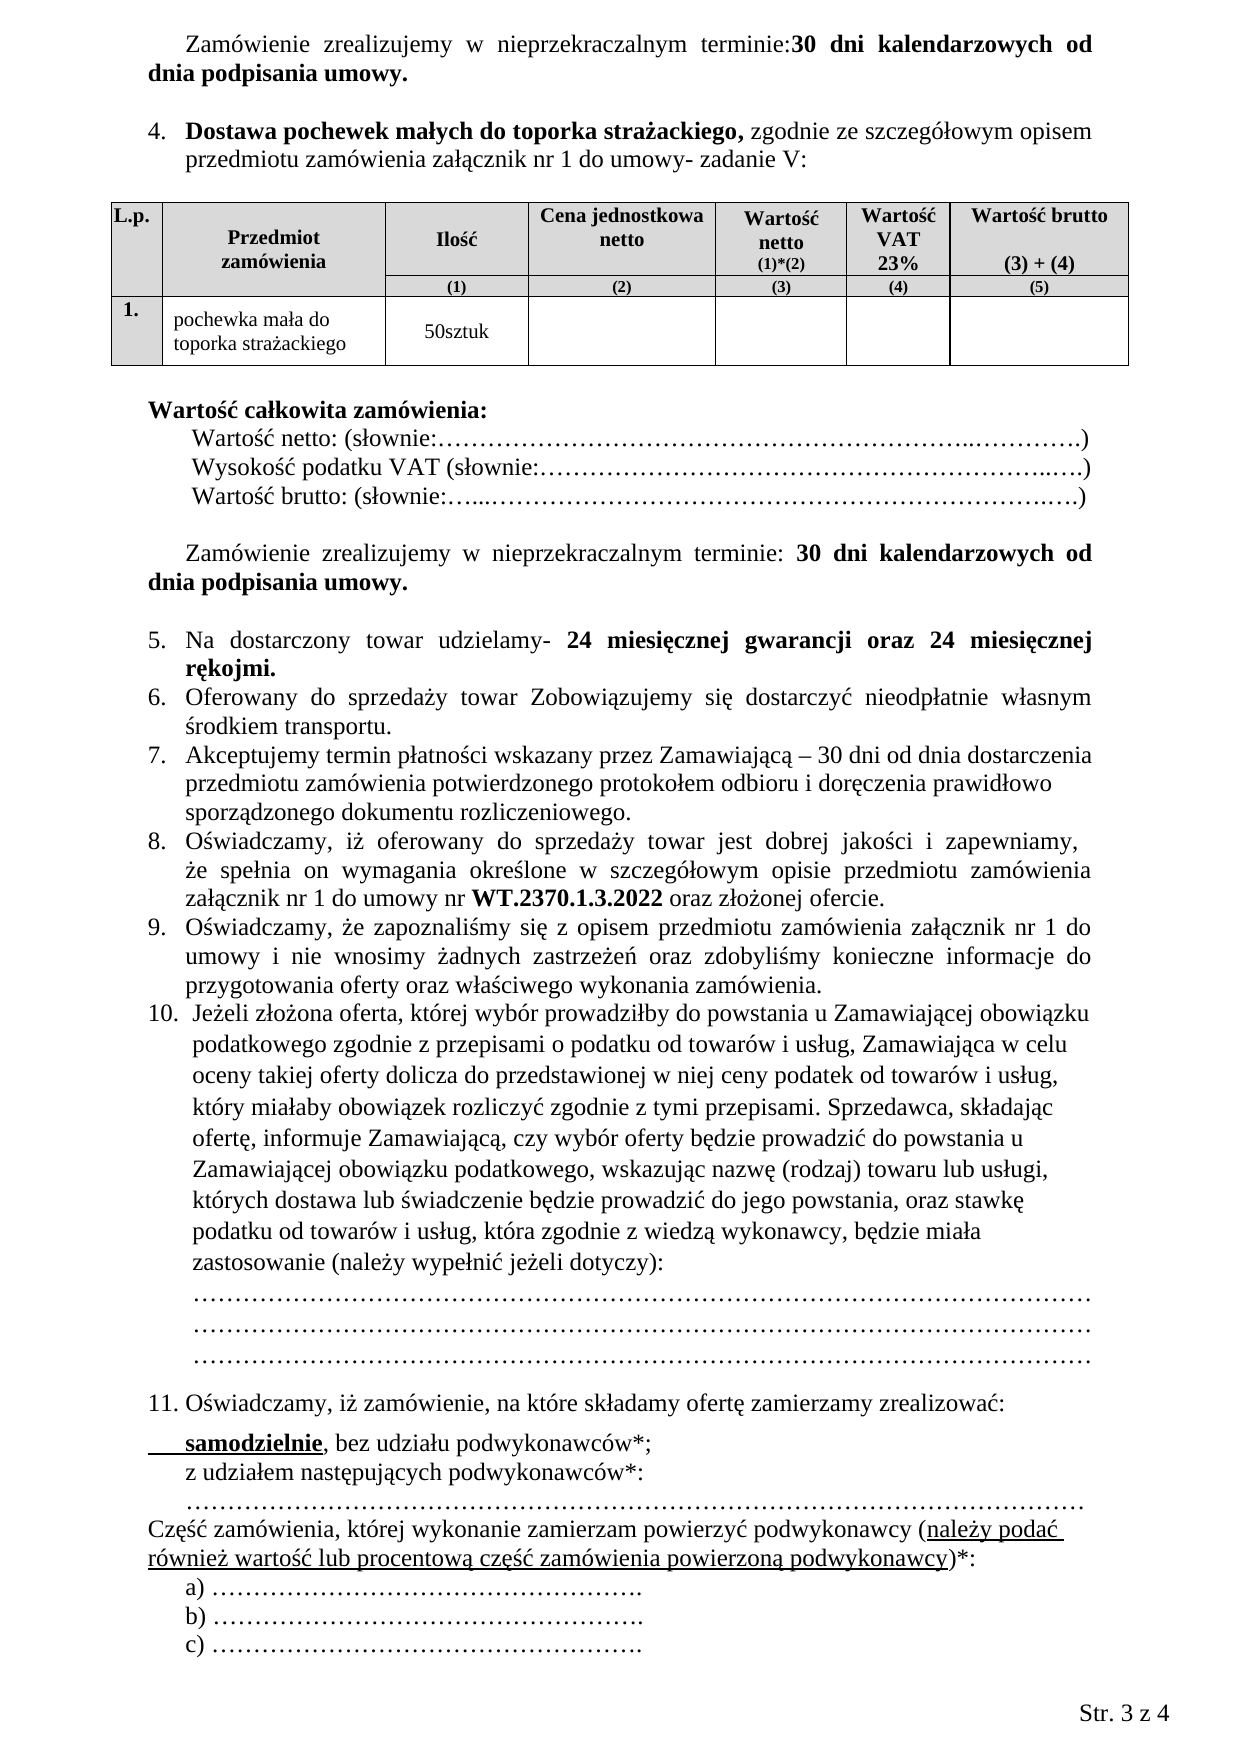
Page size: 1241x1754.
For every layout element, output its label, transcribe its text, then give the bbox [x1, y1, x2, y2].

list Wartość brutto: (słownie:…...………………………………………………………….….) [148, 481, 1092, 510]
table_header Przedmiot zamówienia [163, 203, 385, 296]
list Zamówienie zrealizujemy w nieprzekraczalnym terminie: 30 dni kalendarzowych od dnia podpisania umowy. [148, 538, 1092, 596]
list Jeżeli złożona oferta, której wybór prowadziłby do powstania u Zamawiającej obowiązku podatkowego zgodnie z przepisami o podatku od towarów i usług, Zamawiająca w celu oceny takiej oferty dolicza do przedstawionej w niej ceny podatek od towarów i usług, który miałaby obowiązek rozliczyć zgodnie z tymi przepisami. Sprzedawca, składając ofertę, informuje Zamawiającą, czy wybór oferty będzie prowadzić do powstania u Zamawiającej obowiązku podatkowego, wskazując nazwę (rodzaj) towaru lub usługi, których dostawa lub świadczenie będzie prowadzić do jego powstania, oraz stawkę podatku od towarów i usług, która zgodnie z wiedzą wykonawcy, będzie miała zastosowanie (należy wypełnić jeżeli dotyczy): ……………………………………………………………………………………………………………………………………………………………………………………………………………………………………………………………………………………………… [148, 998, 1092, 1369]
list Na dostarczony towar udzielamy- 24 miesięcznej gwarancji oraz 24 miesięcznej rękojmi. [148, 625, 1092, 682]
table_cell 50sztuk [386, 297, 528, 365]
table_cell [847, 297, 949, 365]
table_header Wartość brutto (3) + (4) [951, 203, 1128, 275]
table_cell (3) [716, 276, 846, 296]
list Wysokość podatku VAT (słownie:……………………………………………………..….) [148, 452, 1092, 481]
table_header Cena jednostkowa netto [529, 203, 715, 275]
text b) ……………………………………………. [185, 1601, 1092, 1629]
list Akceptujemy termin płatności wskazany przez Zamawiającą – 30 dni od dnia dostarczenia przedmiotu zamówienia potwierdzonego protokołem odbioru i doręczenia prawidłowo sporządzonego dokumentu rozliczeniowego. [148, 740, 1092, 826]
table_cell [716, 297, 846, 365]
table_header L.p. [112, 203, 162, 296]
table_cell [951, 297, 1128, 365]
table_cell (5) [951, 276, 1128, 296]
list Oświadczamy, iż zamówienie, na które składamy ofertę zamierzamy zrealizować: [148, 1388, 1092, 1416]
table_cell pochewka mała do toporka strażackiego [163, 297, 385, 365]
table_header Wartość VAT 23% [847, 203, 949, 275]
list Wartość netto: (słownie:………………………………………………………..………….) [148, 423, 1092, 452]
text ……………………………………………………………………………………………… [185, 1486, 1092, 1514]
text Część zamówienia, której wykonanie zamierzam powierzyć podwykonawcy (należy podać również wartość lub procentową część zamówienia powierzoną podwykonawcy)*: [148, 1514, 1092, 1572]
text c) ……………………………………………. [185, 1629, 1092, 1658]
list Oświadczamy, że zapoznaliśmy się z opisem przedmiotu zamówienia załącznik nr 1 do umowy i nie wnosimy żadnych zastrzeżeń oraz zdobyliśmy konieczne informacje do przygotowania oferty oraz właściwego wykonania zamówienia. [148, 912, 1092, 998]
list z udziałem następujących podwykonawców*: [148, 1457, 1092, 1486]
text a) ……………………………………………. [185, 1572, 1092, 1601]
list Oferowany do sprzedaży towar Zobowiązujemy się dostarczyć nieodpłatnie własnym środkiem transportu. [148, 682, 1092, 740]
list Oświadczamy, iż oferowany do sprzedaży towar jest dobrej jakości i zapewniamy, że spełnia on wymagania określone w szczegółowym opisie przedmiotu zamówienia załącznik nr 1 do umowy nr WT.2370.1.3.2022 oraz złożonej ofercie. [148, 826, 1092, 912]
table_cell (2) [529, 276, 715, 296]
table_cell (4) [847, 276, 949, 296]
list Dostawa pochewek małych do toporka strażackiego, zgodnie ze szczegółowym opisem przedmiotu zamówienia załącznik nr 1 do umowy- zadanie V: [148, 116, 1092, 173]
table_header Ilość [386, 203, 528, 275]
table_header Wartość netto (1)*(2) [716, 203, 846, 275]
text Wartość całkowita zamówienia: [148, 395, 1092, 423]
list samodzielnie, bez udziału podwykonawców*; [148, 1428, 1092, 1457]
table_cell (1) [386, 276, 528, 296]
table_cell 1. [112, 297, 162, 365]
table_cell [529, 297, 715, 365]
list Zamówienie zrealizujemy w nieprzekraczalnym terminie:30 dni kalendarzowych od dnia podpisania umowy. [148, 29, 1092, 87]
